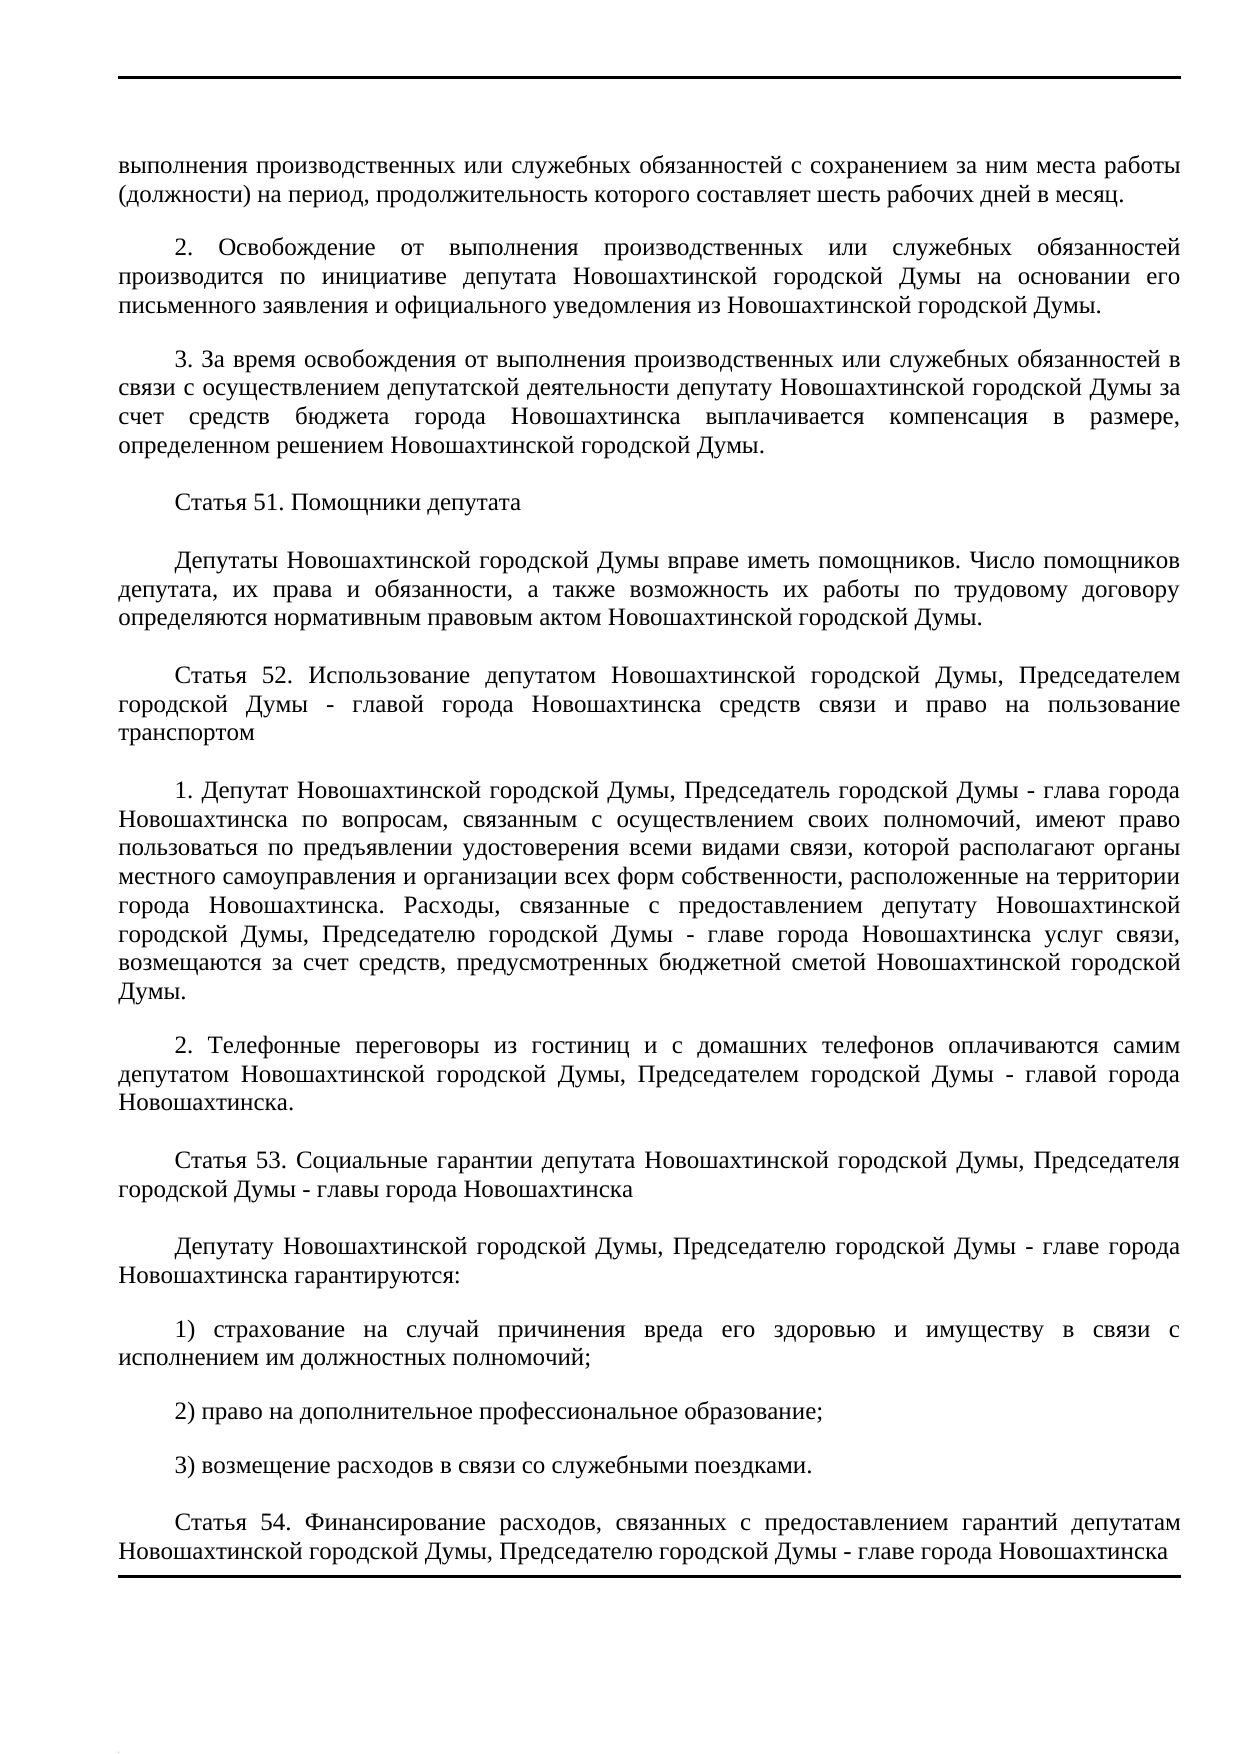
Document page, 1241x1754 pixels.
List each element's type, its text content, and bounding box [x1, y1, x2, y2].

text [118, 150, 1181, 207]
text Депутату Новошахтинской городской Думы, Председателю городской Думы - главе города Новошахтинска гарантируются: [118, 1231, 1181, 1289]
text 2) право на дополнительное профессиональное образование; [118, 1396, 1181, 1425]
title Статья 53. Социальные гарантии депутата Новошахтинской городской Думы, Председателя городской Думы - главы города Новошахтинска [118, 1145, 1181, 1202]
text 3. За время освобождения от выполнения производственных или служебных обязанностей в связи с осуществлением депутатской деятельности депутату Новошахтинской городской Думы за счет средств бюджета города Новошахтинска выплачивается компенсация в размере, определенном решением Новошахтинской городской Думы. [118, 344, 1181, 459]
text 1. Депутат Новошахтинской городской Думы, Председатель городской Думы - глава города Новошахтинска по вопросам, связанным с осуществлением своих полномочий, имеют право пользоваться по предъявлении удостоверения всеми видами связи, которой располагают органы местного самоуправления и организации всех форм собственности, расположенные на территории города Новошахтинска. Расходы, связанные с предоставлением депутату Новошахтинской городской Думы, Председателю городской Думы - главе города Новошахтинска услуг связи, возмещаются за счет средств, предусмотренных бюджетной сметой Новошахтинской городской Думы. [118, 775, 1181, 1005]
title Статья 52. Использование депутатом Новошахтинской городской Думы, Председателем городской Думы - главой города Новошахтинска средств связи и право на пользование транспортом [118, 660, 1181, 746]
text 2. Освобождение от выполнения производственных или служебных обязанностей производится по инициативе депутата Новошахтинской городской Думы на основании его письменного заявления и официального уведомления из Новошахтинской городской Думы. [118, 232, 1181, 319]
text Депутаты Новошахтинской городской Думы вправе иметь помощников. Число помощников депутата, их права и обязанности, а также возможность их работы по трудовому договору определяются нормативным правовым актом Новошахтинской городской Думы. [118, 545, 1181, 631]
text 1) страхование на случай причинения вреда его здоровью и имуществу в связи с исполнением им должностных полномочий; [118, 1314, 1181, 1371]
text 2. Телефонные переговоры из гостиниц и с домашних телефонов оплачиваются самим депутатом Новошахтинской городской Думы, Председателем городской Думы - главой города Новошахтинска. [118, 1030, 1181, 1116]
title Статья 54. Финансирование расходов, связанных с предоставлением гарантий депутатам Новошахтинской городской Думы, Председателю городской Думы - главе города Новошахтинска [118, 1507, 1181, 1565]
title Статья 51. Помощники депутата [118, 487, 1181, 516]
text 3) возмещение расходов в связи со служебными поездками. [118, 1450, 1181, 1479]
